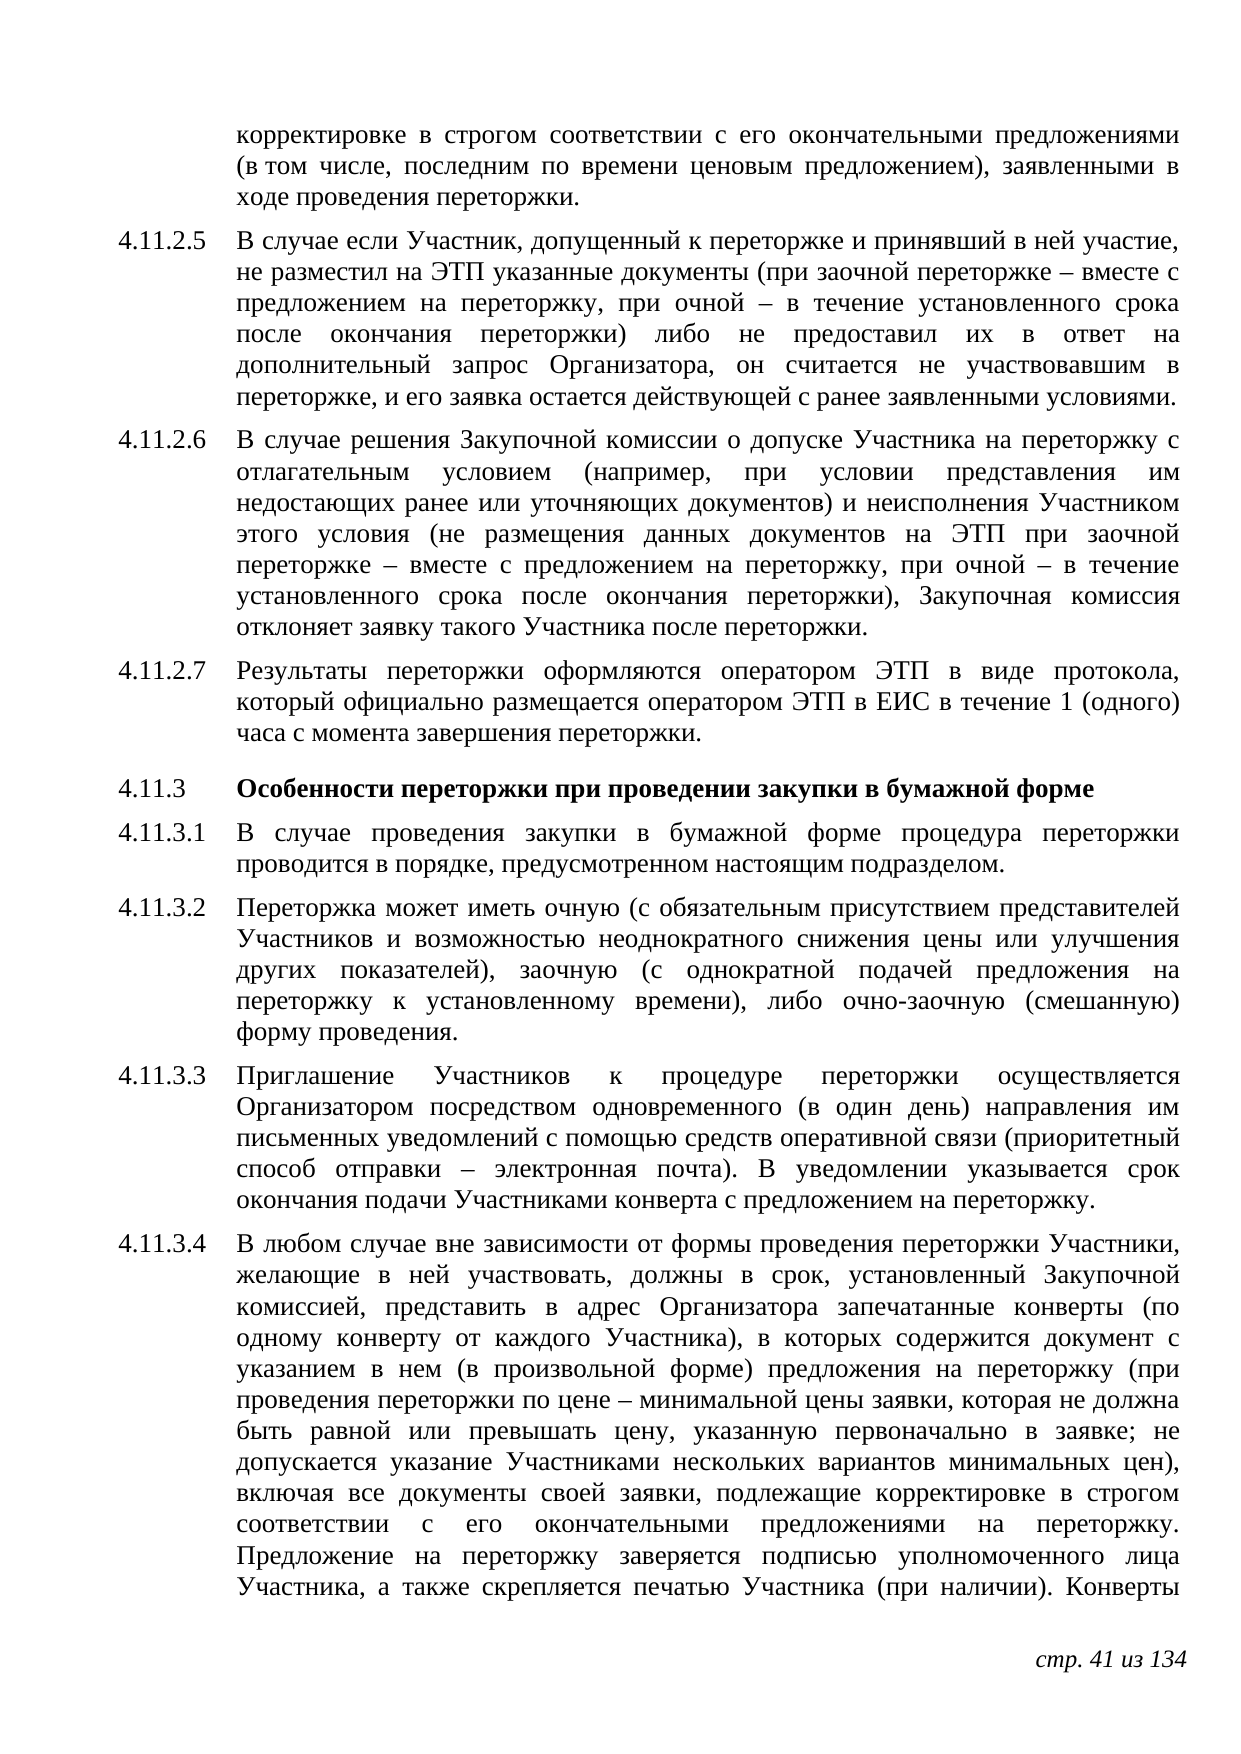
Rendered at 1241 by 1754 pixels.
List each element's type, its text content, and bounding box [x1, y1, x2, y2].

text В случае проведения закупки в бумажной форме процедура переторжки проводится в порядке, предусмотренном настоящим подразделом. [118, 816, 1181, 878]
text Приглашение Участников к процедуре переторжки осуществляется Организатором посредством одновременного (в один день) направления им письменных уведомлений с помощью средств оперативной связи (приоритетный способ отправки – электронная почта). В уведомлении указывается срок окончания подачи Участниками конверта с предложением на переторжку. [118, 1059, 1181, 1215]
text Результаты переторжки оформляются оператором ЭТП в виде протокола, который официально размещается оператором ЭТП в ЕИС в течение 1 (одного) часа с момента завершения переторжки. [118, 654, 1181, 747]
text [118, 1227, 1181, 1601]
text Особенности переторжки при проведении закупки в бумажной форме [118, 772, 1181, 803]
text В случае решения Закупочной комиссии о допуске Участника на переторжку с отлагательным условием (например, при условии представления им недостающих ранее или уточняющих документов) и неисполнения Участником этого условия (не размещения данных документов на ЭТП при заочной переторжке – вместе с предложением на переторжку, при очной – в течение установленного срока после окончания переторжки), Закупочная комиссия отклоняет заявку такого Участника после переторжки. [118, 423, 1181, 641]
text Переторжка может иметь очную (с обязательным присутствием представителей Участников и возможностью неоднократного снижения цены или улучшения других показателей), заочную (с однократной подачей предложения на переторжку к установленному времени), либо очно-заочную (смешанную) форму проведения. [118, 891, 1181, 1047]
text В случае если Участник, допущенный к переторжке и принявший в ней участие, не разместил на ЭТП указанные документы (при заочной переторжке – вместе с предложением на переторжку, при очной – в течение установленного срока после окончания переторжки) либо не предоставил их в ответ на дополнительный запрос Организатора, он считается не участвовавшим в переторжке, и его заявка остается действующей с ранее заявленными условиями. [118, 224, 1181, 411]
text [118, 118, 1181, 212]
